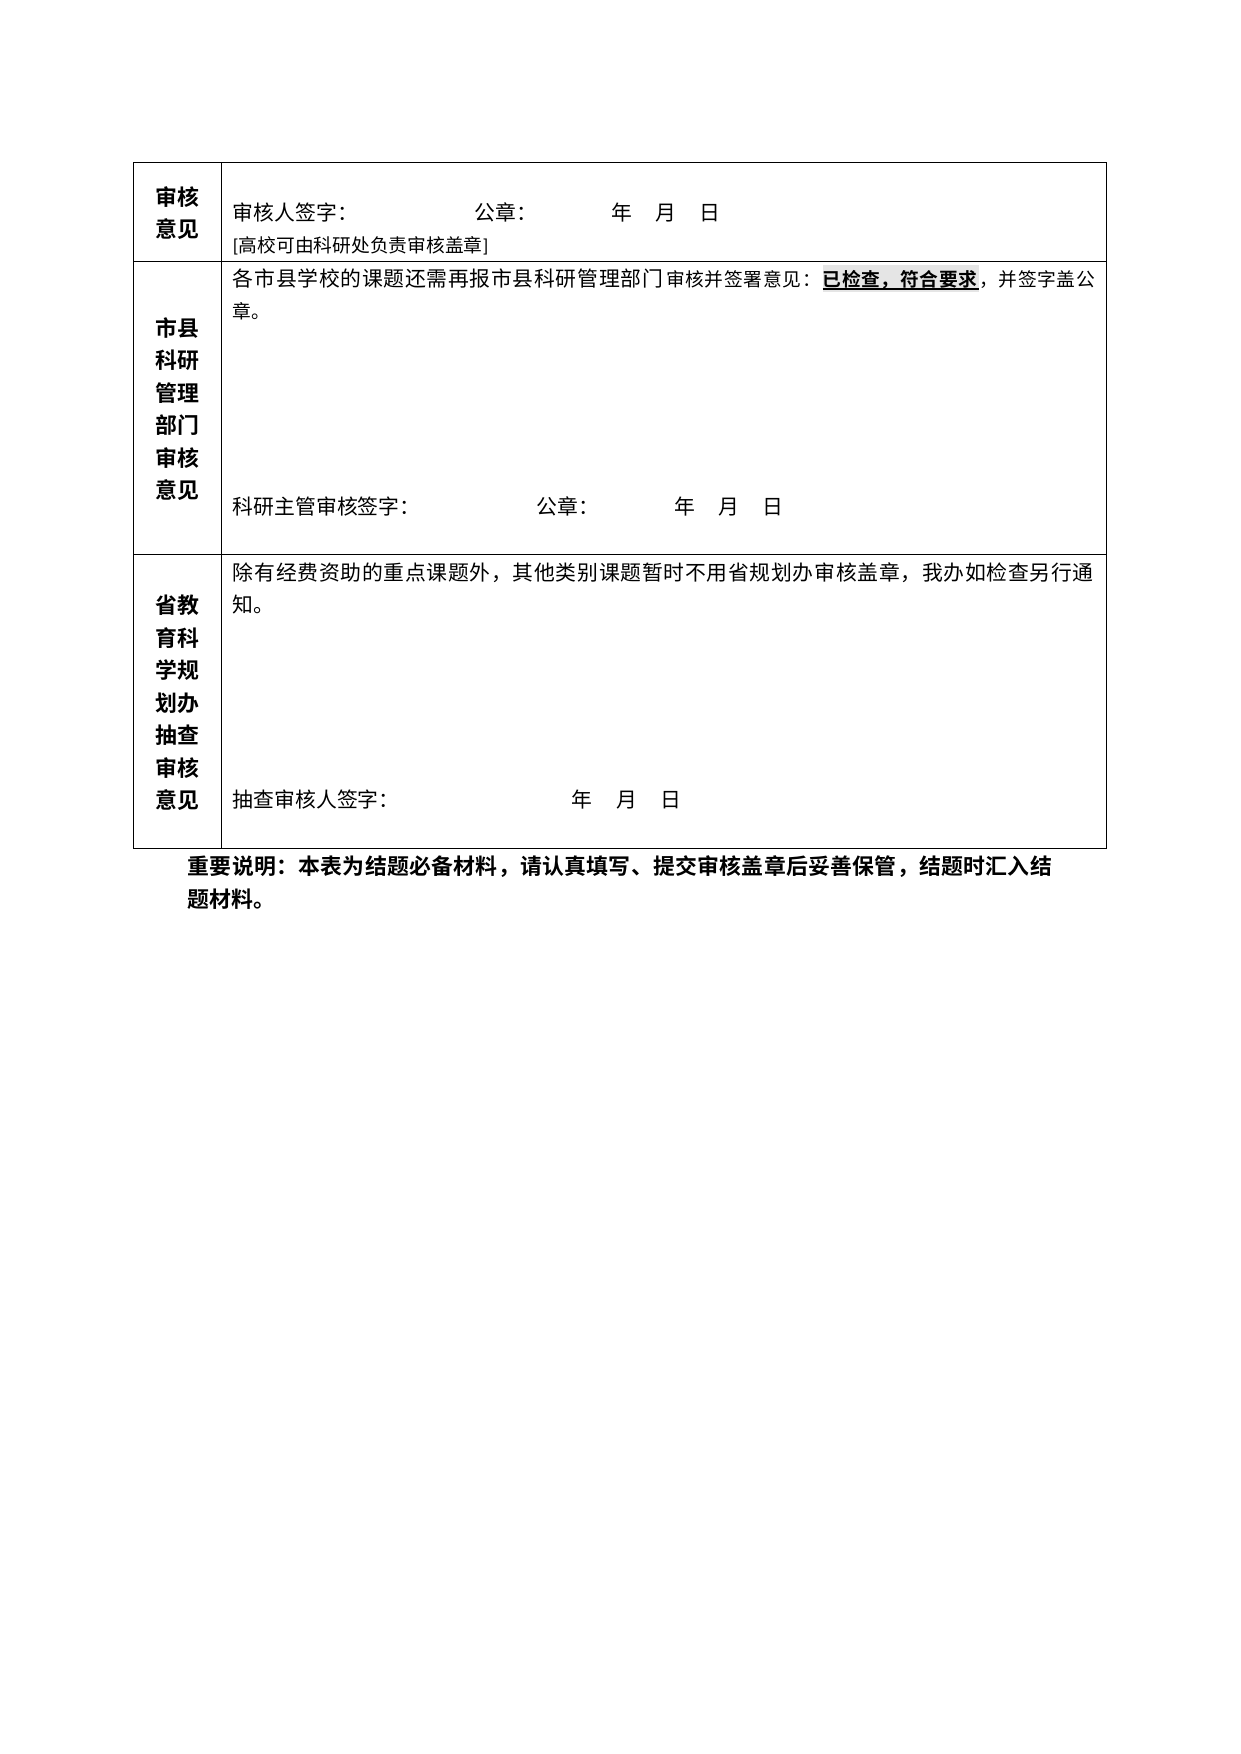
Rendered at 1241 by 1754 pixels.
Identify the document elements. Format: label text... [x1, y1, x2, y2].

table_cell 市县科研管理部门审核意见 [134, 262, 221, 554]
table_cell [222, 163, 1106, 261]
table_cell 所在单位科研管理部门审核意见 [134, 163, 221, 261]
table_cell 除有经费资助的重点课题外，其他类别课题暂时不用省规划办审核盖章，我办如检查另行通知。 抽查审核人签字： 年 月 日 [222, 555, 1106, 848]
text 重要说明：本表为结题必备材料，请认真填写、提交审核盖章后妥善保管，结题时汇入结题材料。 [187, 849, 1053, 914]
table_cell 省教育科学规划办抽查审核意见 [134, 555, 221, 848]
table_cell 各市县学校的课题还需再报市县科研管理部门审核并签署意见：已检查，符合要求，并签字盖公章。 科研主管审核签字： 公章： 年 月 日 [222, 262, 1106, 554]
